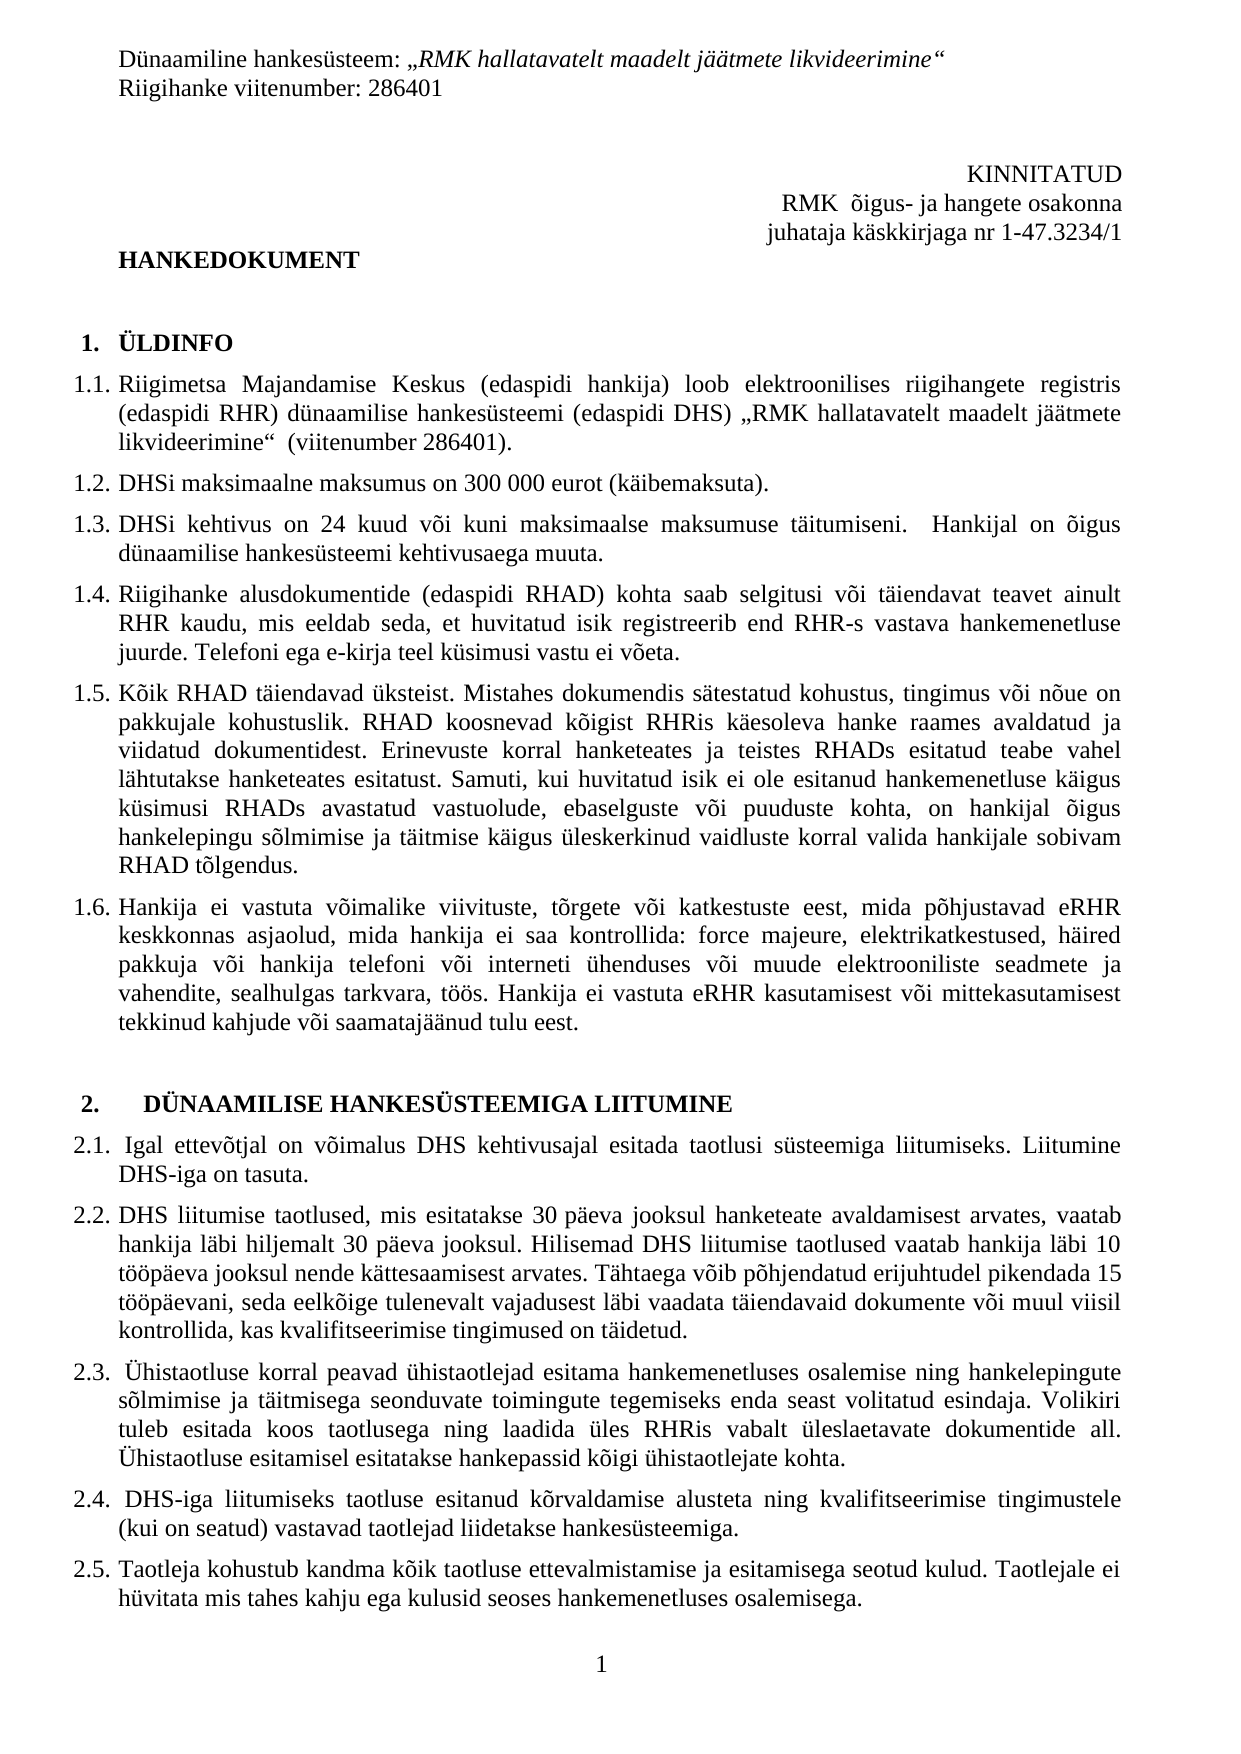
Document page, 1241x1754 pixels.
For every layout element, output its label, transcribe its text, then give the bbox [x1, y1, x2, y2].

list Riigihanke alusdokumentide (edaspidi RHAD) kohta saab selgitusi või täiendavat teavet ainult RHR kaudu, mis eeldab seda, et huvitatud isik registreerib end RHR-s vastava hankemenetluse juurde. Telefoni ega e-kirja teel küsimusi vastu ei võeta. [73, 579, 1122, 666]
list Taotleja kohustub kandma kõik taotluse ettevalmistamise ja esitamisega seotud kulud. Taotlejale ei hüvitata mis tahes kahju ega kulusid seoses hankemenetluses osalemisega. [73, 1554, 1122, 1612]
text juhataja käskkirjaga nr 1-47.3234/1 [118, 217, 1122, 246]
list Hankija ei vastuta võimalike viivituste, tõrgete või katkestuste eest, mida põhjustavad eRHR keskkonnas asjaolud, mida hankija ei saa kontrollida: force majeure, elektrikatkestused, häired pakkuja või hankija telefoni või interneti ühenduses või muude elektrooniliste seadmete ja vahendite, sealhulgas tarkvara, töös. Hankija ei vastuta eRHR kasutamisest või mittekasutamisest tekkinud kahjude või saamatajäänud tulu eest. [73, 892, 1122, 1036]
list DHSi maksimaalne maksumus on 300 000 eurot (käibemaksuta). [73, 468, 1122, 497]
list Riigimetsa Majandamise Keskus (edaspidi hankija) loob elektroonilises riigihangete registris (edaspidi RHR) dünaamilise hankesüsteemi (edaspidi DHS) „RMK hallatavatelt maadelt jäätmete likvideerimine“ (viitenumber 286401). [73, 369, 1122, 456]
list Kõik RHAD täiendavad üksteist. Mistahes dokumendis sätestatud kohustus, tingimus või nõue on pakkujale kohustuslik. RHAD koosnevad kõigist RHRis käesoleva hanke raames avaldatud ja viidatud dokumentidest. Erinevuste korral hanketeates ja teistes RHADs esitatud teabe vahel lähtutakse hanketeates esitatust. Samuti, kui huvitatud isik ei ole esitanud hankemenetluse käigus küsimusi RHADs avastatud vastuolude, ebaselguste või puuduste kohta, on hankijal õigus hankelepingu sõlmimise ja täitmise käigus üleskerkinud vaidluste korral valida hankijale sobivam RHAD tõlgendus. [73, 678, 1122, 879]
list Igal ettevõtjal on võimalus DHS kehtivusajal esitada taotlusi süsteemiga liitumiseks. Liitumine DHS-iga on tasuta. [73, 1131, 1122, 1188]
list DHSi kehtivus on 24 kuud või kuni maksimaalse maksumuse täitumiseni. Hankijal on õigus dünaamilise hankesüsteemi kehtivusaega muuta. [73, 509, 1122, 567]
list HANKEDOKUMENT [118, 246, 1122, 274]
list DHS liitumise taotlused, mis esitatakse 30 päeva jooksul hanketeate avaldamisest arvates, vaatab hankija läbi hiljemalt 30 päeva jooksul. Hilisemad DHS liitumise taotlused vaatab hankija läbi 10 tööpäeva jooksul nende kättesaamisest arvates. Tähtaega võib põhjendatud erijuhtudel pikendada 15 tööpäevani, seda eelkõige tulenevalt vajadusest läbi vaadata täiendavaid dokumente või muul viisil kontrollida, kas kvalifitseerimise tingimused on täidetud. [73, 1201, 1122, 1344]
text KINNITATUD [118, 159, 1122, 188]
text RMK õigus- ja hangete osakonna [118, 188, 1122, 217]
list DHS-iga liitumiseks taotluse esitanud kõrvaldamise alusteta ning kvalifitseerimise tingimustele (kui on seatud) vastavad taotlejad liidetakse hankesüsteemiga. [73, 1484, 1122, 1542]
list DÜNAAMILISE HANKESÜSTEEMIGA LIITUMINE [81, 1089, 1122, 1118]
list Ühistaotluse korral peavad ühistaotlejad esitama hankemenetluses osalemise ning hankelepingute sõlmimise ja täitmisega seonduvate toimingute tegemiseks enda seast volitatud esindaja. Volikiri tuleb esitada koos taotlusega ning laadida üles RHRis vabalt üleslaetavate dokumentide all. Ühistaotluse esitamisel esitatakse hankepassid kõigi ühistaotlejate kohta. [73, 1357, 1122, 1472]
list ÜLDINFO [81, 328, 1122, 357]
